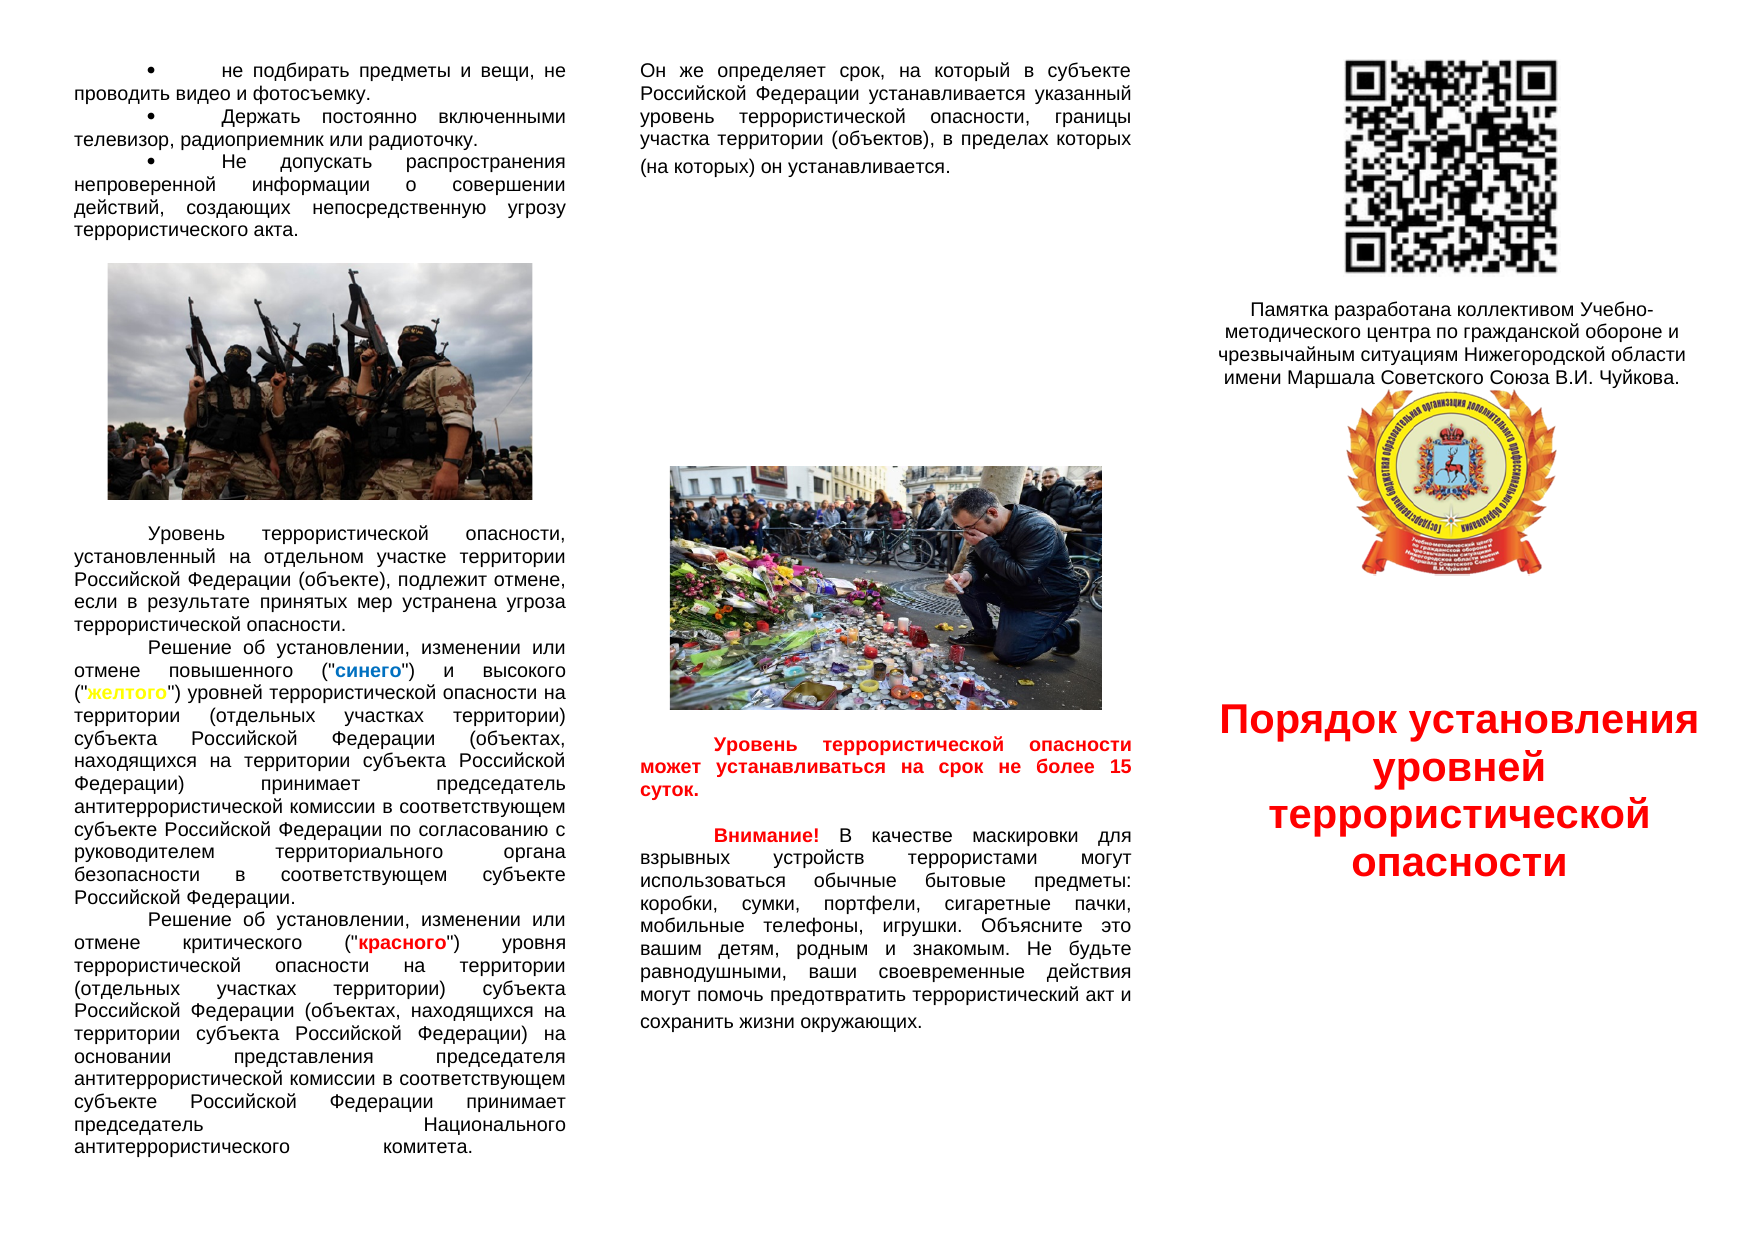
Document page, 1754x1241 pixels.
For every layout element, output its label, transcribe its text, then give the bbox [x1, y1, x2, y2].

picture [1340, 388, 1562, 576]
text Решение об установлении, изменении или отмене повышенного ("синего") и высокого ("желтого") уровней террористической опасности на территории (отдельных участках территории) субъекта Российской Федерации (объектах, находящихся на территории субъекта Российской Федерации) принимает председатель антитеррористической комиссии в соответствующем субъекте Российской Федерации по согласованию с руководителем территориального органа безопасности в соответствующем субъекте Российской Федерации. [74, 636, 566, 908]
picture [107, 263, 533, 500]
list Держать постоянно включенными телевизор, радиоприемник или радиоточку. [74, 104, 566, 150]
text Порядок установления уровней террористической опасности [1206, 694, 1713, 886]
picture [1343, 59, 1561, 277]
list Не допускать распространения непроверенной информации о совершении действий, создающих непосредственную угрозу террористического акта. [74, 150, 566, 241]
text Решение об установлении, изменении или отмене критического ("красного") уровня террористической опасности на территории (отдельных участках территории) субъекта Российской Федерации (объектах, находящихся на территории субъекта Российской Федерации) на основании представления председателя антитеррористической комиссии в соответствующем субъекте Российской Федерации принимает председатель Национального антитеррористического комитета. Он же определяет срок, на который в субъекте Российской Федерации устанавливается указанный уровень террористической опасности, границы участка территории (объектов), в пределах которых (на которых) он устанавливается. [640, 59, 1132, 179]
list не подбирать предметы и вещи, не проводить видео и фотосъемку. [74, 59, 566, 104]
text Уровень террористической опасности может устанавливаться на срок не более 15 суток. [640, 733, 1132, 801]
text Уровень террористической опасности, установленный на отдельном участке территории Российской Федерации (объекте), подлежит отмене, если в результате принятых мер устранена угроза террористической опасности. [74, 522, 566, 636]
picture [669, 466, 1102, 710]
text Решение об установлении, изменении или отмене критического ("красного") уровня террористической опасности на территории (отдельных участках территории) субъекта Российской Федерации (объектах, находящихся на территории субъекта Российской Федерации) на основании представления председателя антитеррористической комиссии в соответствующем субъекте Российской Федерации принимает председатель Национального антитеррористического комитета. Он же определяет срок, на который в субъекте Российской Федерации устанавливается указанный уровень террористической опасности, границы участка территории (объектов), в пределах которых (на которых) он устанавливается. [74, 908, 566, 1158]
text Памятка разработана коллективом Учебно-методического центра по гражданской обороне и чрезвычайным ситуациям Нижегородской области имени Маршала Советского Союза В.И. Чуйкова. [1206, 298, 1698, 388]
text Внимание! В качестве маскировки для взрывных устройств террористами могут использоваться обычные бытовые предметы: коробки, сумки, портфели, сигаретные пачки, мобильные телефоны, игрушки. Объясните это вашим детям, родным и знакомым. Не будьте равнодушными, ваши своевременные действия могут помочь предотвратить террористический акт и сохранить жизни окружающих. [640, 823, 1132, 1034]
